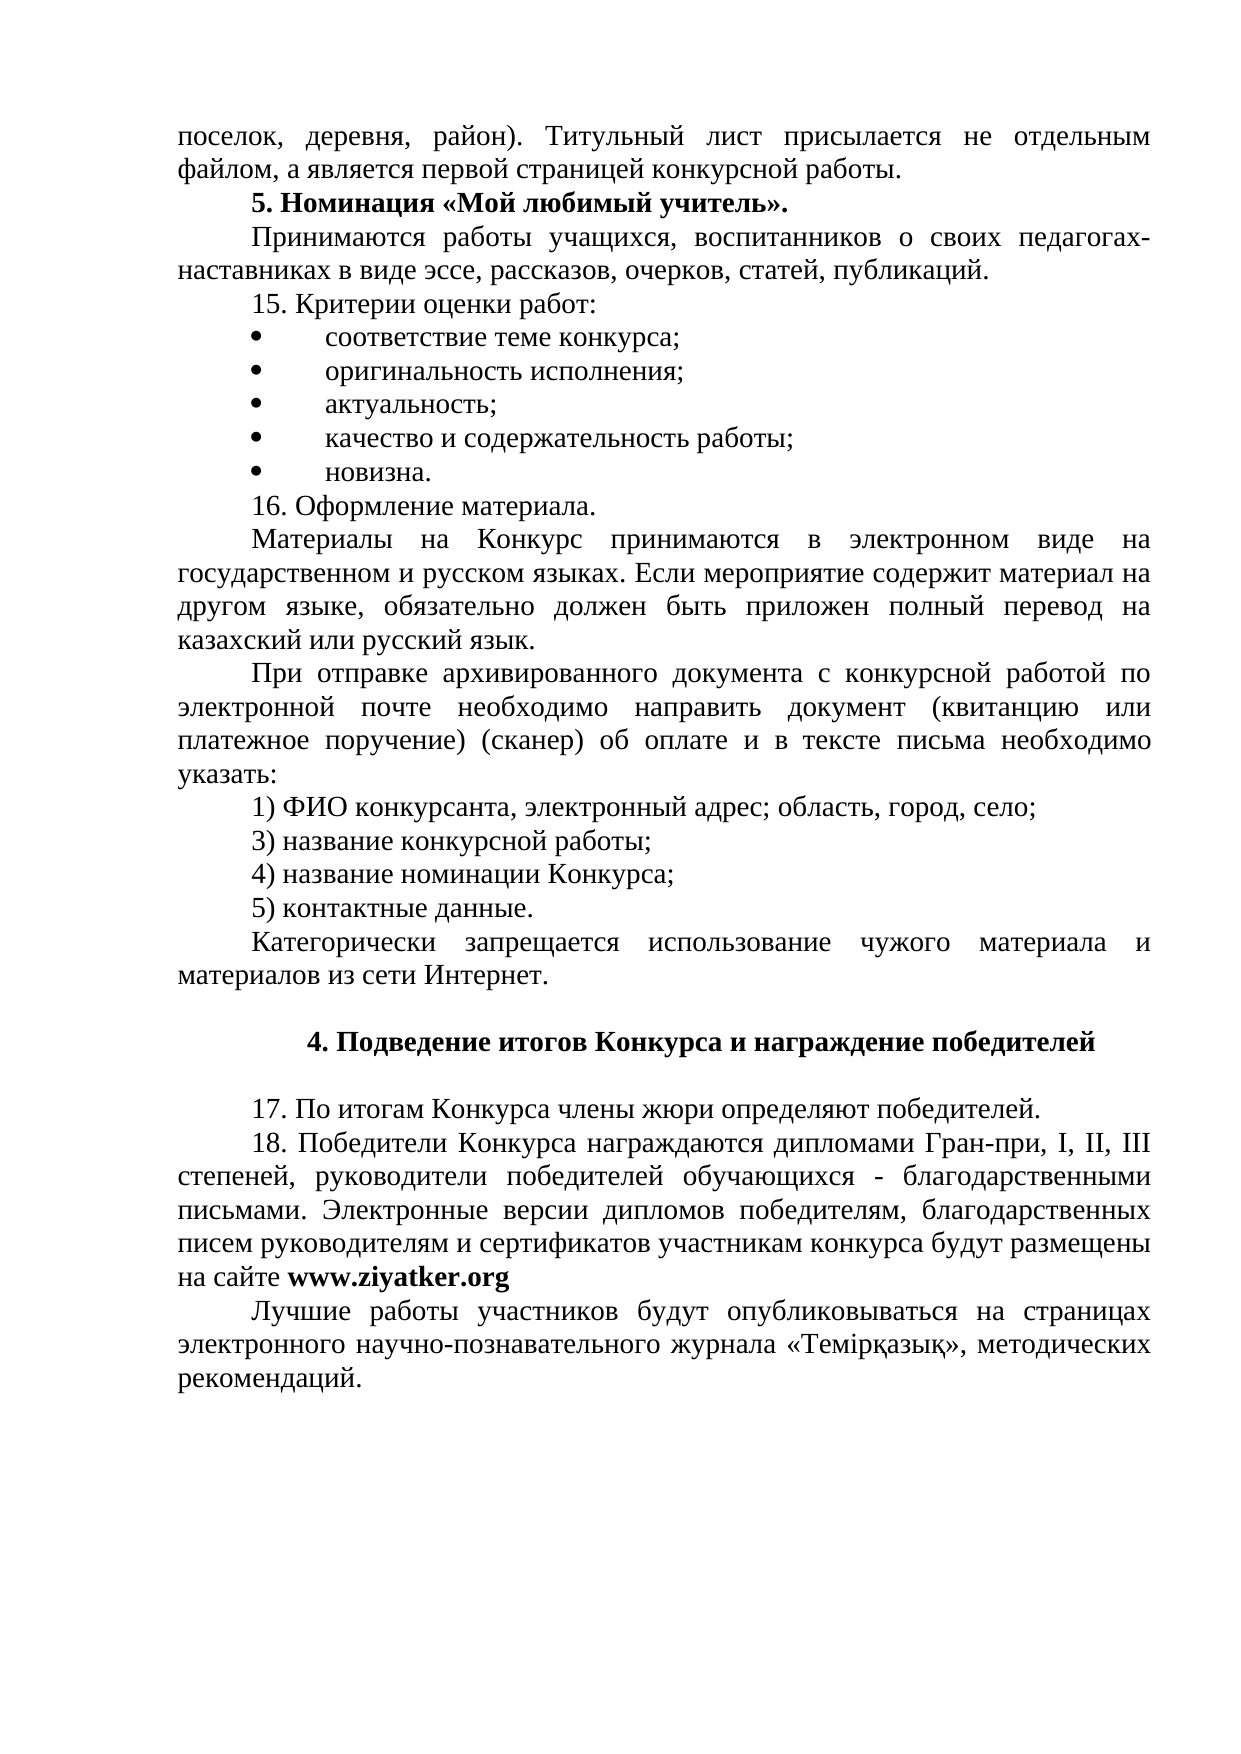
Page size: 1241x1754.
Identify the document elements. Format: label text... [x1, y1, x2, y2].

list соответствие теме конкурса; [177, 319, 1152, 353]
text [177, 118, 1152, 185]
text При отправке архивированного документа с конкурсной работой по электронной почте необходимо направить документ (квитанцию или платежное поручение) (сканер) об оплате и в тексте письма необходимо указать: [177, 655, 1152, 789]
text 1) ФИО конкурсанта, электронный адрес; область, город, село; [177, 789, 1152, 823]
list новизна. [177, 454, 1152, 488]
text 4. Подведение итогов Конкурса и награждение победителей [177, 1024, 1152, 1058]
text 4) название номинации Конкурса; [177, 857, 1152, 890]
list оригинальность исполнения; [177, 353, 1152, 387]
text 15. Критерии оценки работ: [177, 286, 1152, 319]
list актуальность; [177, 387, 1152, 420]
text 17. По итогам Конкурса члены жюри определяют победителей. [177, 1091, 1152, 1125]
text Лучшие работы участников будут опубликовываться на страницах электронного научно-познавательного журнала «Темірқазық», методических рекомендаций. [177, 1293, 1152, 1393]
text Материалы на Конкурс принимаются в электронном виде на государственном и русском языках. Если мероприятие содержит материал на другом языке, обязательно должен быть приложен полный перевод на казахский или русский язык. [177, 521, 1152, 655]
text 16. Оформление материала. [177, 488, 1152, 521]
text 3) название конкурсной работы; [177, 823, 1152, 857]
text 5) контактные данные. [177, 890, 1152, 924]
text 18. Победители Конкурса награждаются дипломами Гран-при, I, II, III степеней, руководители победителей обучающихся - благодарственными письмами. Электронные версии дипломов победителям, благодарственных писем руководителям и сертификатов участникам конкурса будут размещены на сайте www.ziyatker.org [177, 1125, 1152, 1293]
text 5. Номинация «Мой любимый учитель». [177, 185, 1152, 219]
text Принимаются работы учащихся, воспитанников о своих педагогах-наставниках в виде эссе, рассказов, очерков, статей, публикаций. [177, 219, 1152, 286]
list качество и содержательность работы; [177, 420, 1152, 454]
text Категорически запрещается использование чужого материала и материалов из сети Интернет. [177, 924, 1152, 991]
